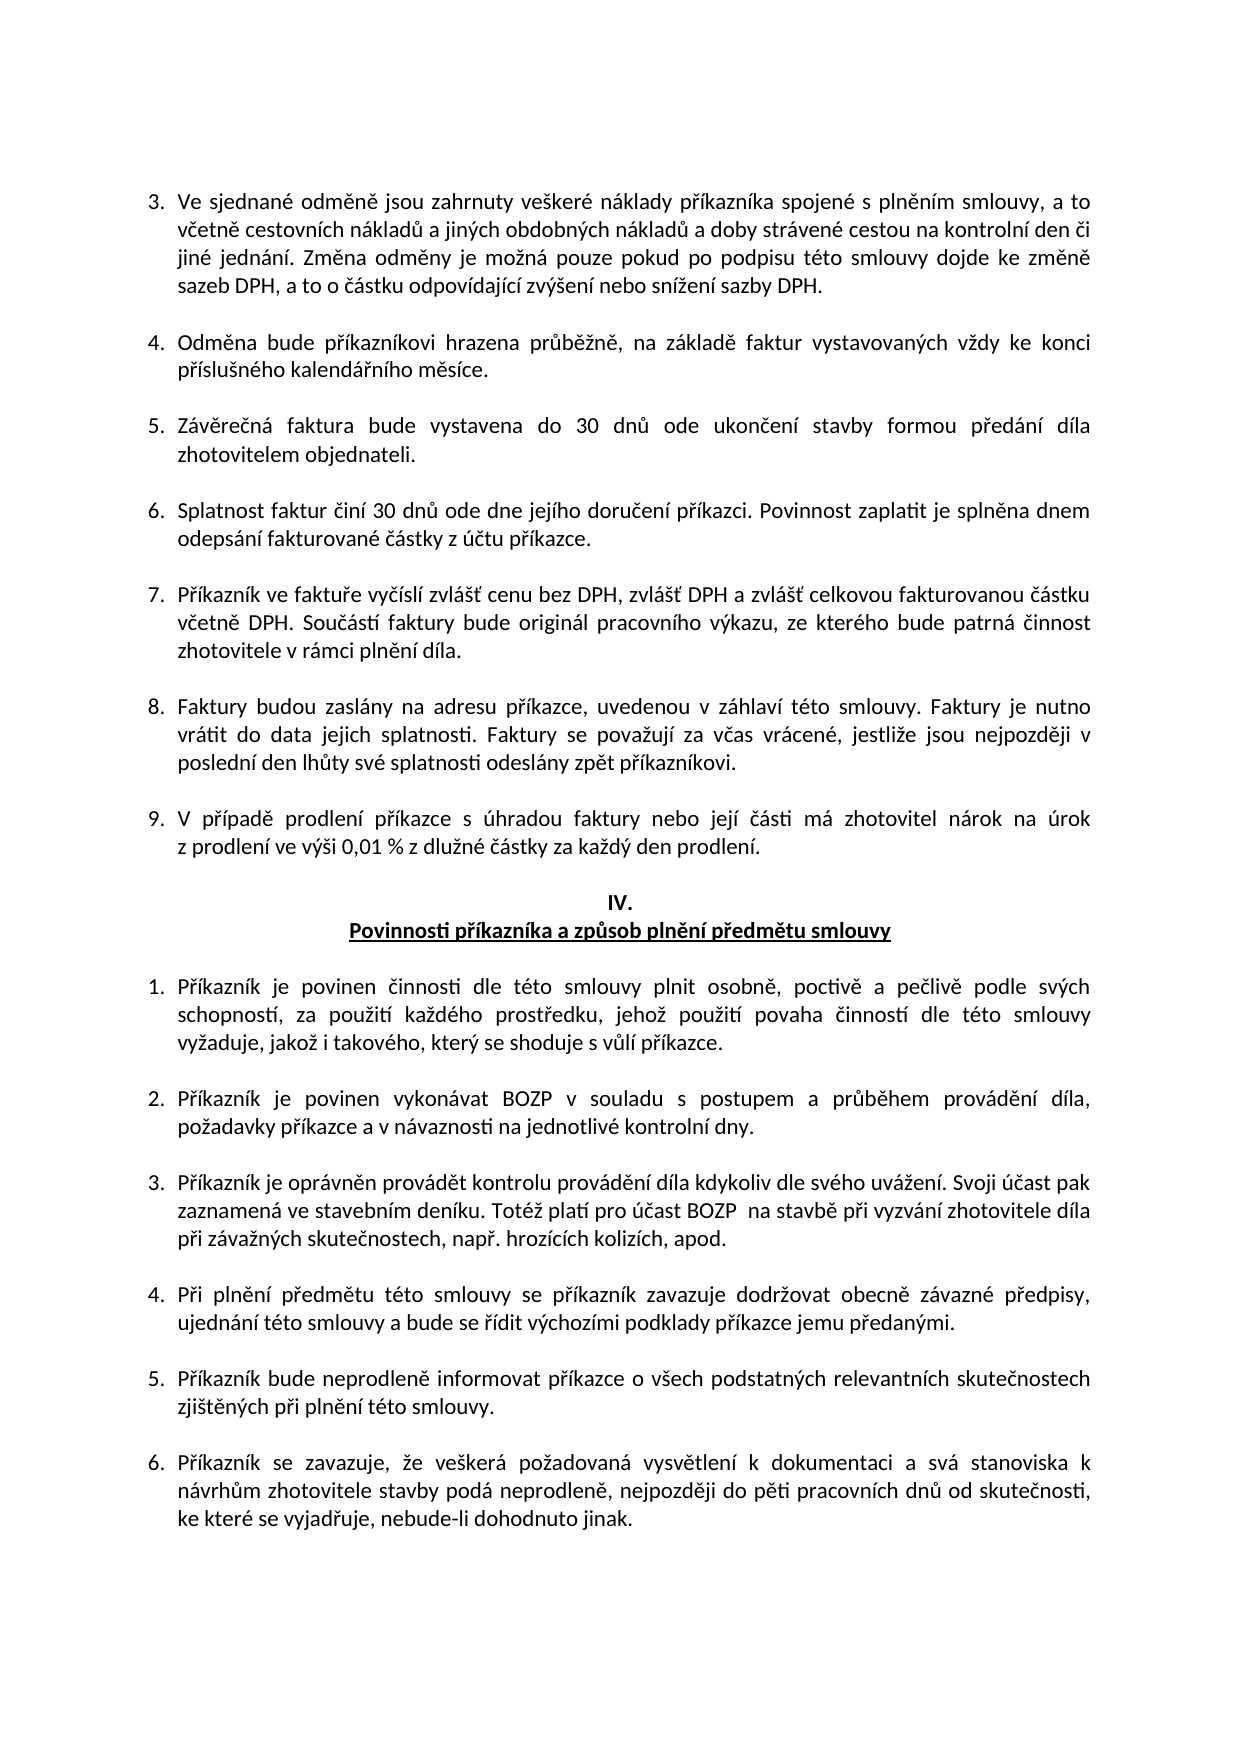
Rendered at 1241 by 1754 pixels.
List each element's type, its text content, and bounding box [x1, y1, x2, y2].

list Ve sjednané odměně jsou zahrnuty veškeré náklady příkazníka spojené s plněním smlouvy, a to včetně cestovních nákladů a jiných obdobných nákladů a doby strávené cestou na kontrolní den či jiné jednání. Změna odměny je možná pouze pokud po podpisu této smlouvy dojde ke změně sazeb DPH, a to o částku odpovídající zvýšení nebo snížení sazby DPH. [148, 187, 1092, 299]
list Příkazník je oprávněn provádět kontrolu provádění díla kdykoliv dle svého uvážení. Svoji účast pak zaznamená ve stavebním deníku. Totéž platí pro účast BOZP na stavbě při vyzvání zhotovitele díla při závažných skutečnostech, např. hrozících kolizích, apod. [148, 1168, 1092, 1252]
list Příkazník je povinen činnosti dle této smlouvy plnit osobně, poctivě a pečlivě podle svých schopností, za použití každého prostředku, jehož použití povaha činností dle této smlouvy vyžaduje, jakož i takového, který se shoduje s vůlí příkazce. [148, 972, 1092, 1056]
list Faktury budou zaslány na adresu příkazce, uvedenou v záhlaví této smlouvy. Faktury je nutno vrátit do data jejich splatnosti. Faktury se považují za včas vrácené, jestliže jsou nejpozději v poslední den lhůty své splatnosti odeslány zpět příkazníkovi. [148, 692, 1092, 776]
list Příkazník ve faktuře vyčíslí zvlášť cenu bez DPH, zvlášť DPH a zvlášť celkovou fakturovanou částku včetně DPH. Součástí faktury bude originál pracovního výkazu, ze kterého bude patrná činnost zhotovitele v rámci plnění díla. [148, 580, 1092, 664]
list Splatnost faktur činí 30 dnů ode dne jejího doručení příkazci. Povinnost zaplatit je splněna dnem odepsání fakturované částky z účtu příkazce. [148, 496, 1092, 552]
list Příkazník se zavazuje, že veškerá požadovaná vysvětlení k dokumentaci a svá stanoviska k návrhům zhotovitele stavby podá neprodleně, nejpozději do pěti pracovních dnů od skutečnosti, ke které se vyjadřuje, nebude-li dohodnuto jinak. [148, 1448, 1092, 1532]
subtitle Povinnosti příkazníka a způsob plnění předmětu smlouvy [148, 916, 1092, 944]
subtitle IV. [148, 888, 1092, 916]
list Příkazník bude neprodleně informovat příkazce o všech podstatných relevantních skutečnostech zjištěných při plnění této smlouvy. [148, 1364, 1092, 1420]
list Příkazník je povinen vykonávat BOZP v souladu s postupem a průběhem provádění díla, požadavky příkazce a v návaznosti na jednotlivé kontrolní dny. [148, 1084, 1092, 1140]
list V případě prodlení příkazce s úhradou faktury nebo její části má zhotovitel nárok na úrok z prodlení ve výši 0,01 % z dlužné částky za každý den prodlení. [148, 804, 1092, 860]
list Závěrečná faktura bude vystavena do 30 dnů ode ukončení stavby formou předání díla zhotovitelem objednateli. [148, 412, 1092, 468]
list Odměna bude příkazníkovi hrazena průběžně, na základě faktur vystavovaných vždy ke konci příslušného kalendářního měsíce. [148, 328, 1092, 384]
list Při plnění předmětu této smlouvy se příkazník zavazuje dodržovat obecně závazné předpisy, ujednání této smlouvy a bude se řídit výchozími podklady příkazce jemu předanými. [148, 1280, 1092, 1336]
